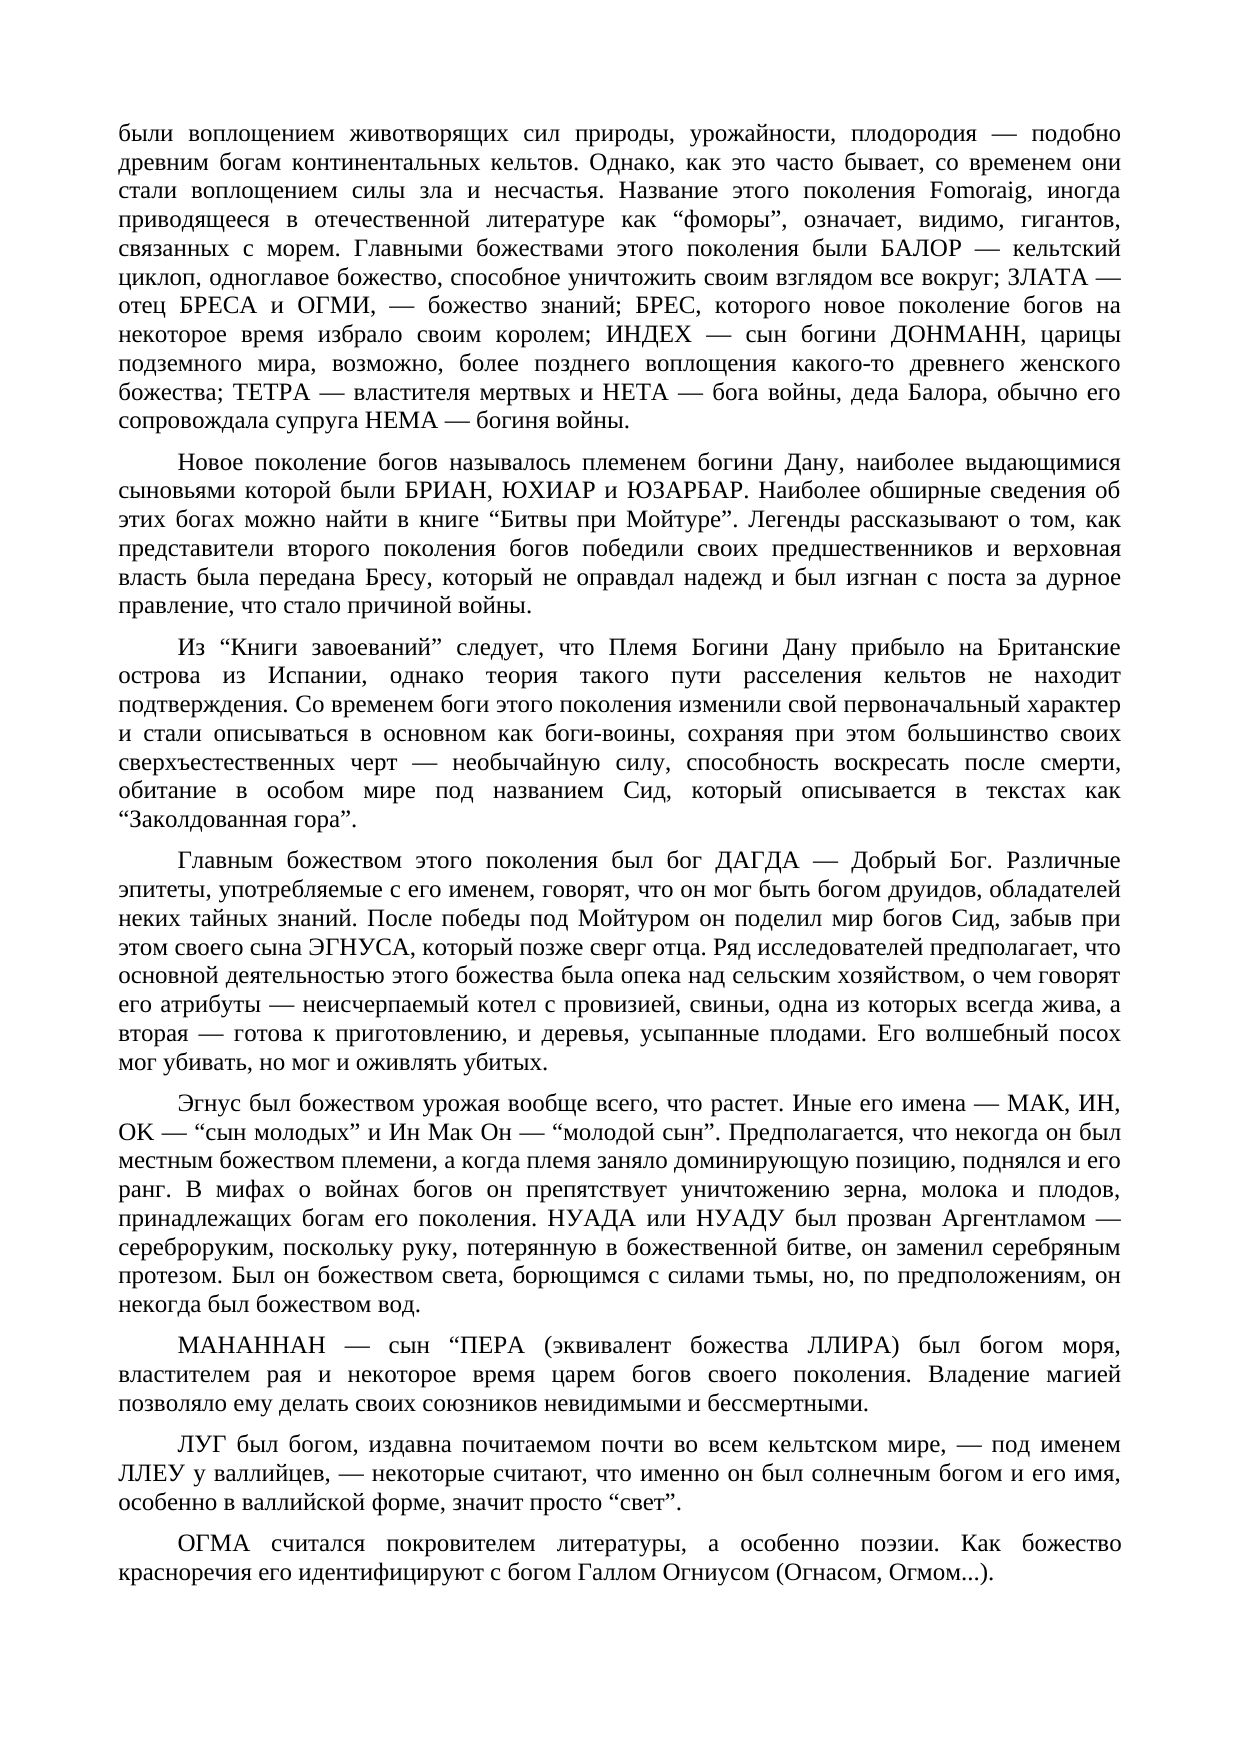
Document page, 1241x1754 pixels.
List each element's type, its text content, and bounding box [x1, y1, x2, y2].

text Главным божеством этого поколения был бог ДАГДА — Добрый Бог. Различные эпитеты, употребляемые с его именем, говорят, что он мог быть богом друидов, обладателей неких тайных знаний. После победы под Мойтуром он поделил мир богов Сид, забыв при этом своего сына ЭГНУСА, который позже сверг отца. Ряд исследователей предполагает, что основной деятельностью этого божества была опека над сельским хозяйством, о чем говорят его атрибуты — неисчерпаемый котел с провизией, свиньи, одна из которых всегда жива, а вторая — готова к приготовлению, и деревья, усыпанные плодами. Его волшебный посох мог убивать, но мог и оживлять убитых. [118, 846, 1122, 1076]
text Из “Книги завоеваний” следует, что Племя Богини Дану прибыло на Британские острова из Испании, однако теория такого пути расселения кельтов не находит подтверждения. Со временем боги этого поколения изменили свой первоначальный характер и стали описываться в основном как боги-воины, сохраняя при этом большинство своих сверхъестественных черт — необычайную силу, способность воскресать после смерти, обитание в особом мире под названием Сид, который описывается в текстах как “Заколдованная гора”. [118, 632, 1122, 833]
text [118, 118, 1122, 434]
text Эгнус был божеством урожая вообще всего, что растет. Иные его имена — МАК, ИН, OK — “сын молодых” и Ин Мак Он — “молодой сын”. Предполагается, что некогда он был местным божеством племени, а когда племя заняло доминирующую позицию, поднялся и его ранг. В мифах о войнах богов он препятствует уничтожению зерна, молока и плодов, принадлежащих богам его поколения. НУАДА или НУАДУ был прозван Аргентламом — сереброруким, поскольку руку, потерянную в божественной битве, он заменил серебряным протезом. Был он божеством света, борющимся с силами тьмы, но, по предположениям, он некогда был божеством вод. [118, 1088, 1122, 1318]
text ЛУГ был богом, издавна почитаемом почти во всем кельтском мире, — под именем ЛЛЕУ у валлийцев, — некоторые считают, что именно он был солнечным богом и его имя, особенно в валлийской форме, значит просто “свет”. [118, 1429, 1122, 1516]
text ОГМА считался покровителем литературы, а особенно поэзии. Как божество красноречия его идентифицируют с богом Галлом Огниусом (Огнасом, Огмом...). [118, 1528, 1122, 1586]
text МАНАННАН — сын “ПЕРА (эквивалент божества ЛЛИРА) был богом моря, властителем рая и некоторое время царем богов своего поколения. Владение магией позволяло ему делать своих союзников невидимыми и бессмертными. [118, 1331, 1122, 1417]
text Новое поколение богов называлось племенем богини Дану, наиболее выдающимися сыновьями которой были БРИАН, ЮХИАР и ЮЗАРБАР. Наиболее обширные сведения об этих богах можно найти в книге “Битвы при Мойтуре”. Легенды рассказывают о том, как представители второго поколения богов победили своих предшественников и верховная власть была передана Бресу, который не оправдал надежд и был изгнан с поста за дурное правление, что стало причиной войны. [118, 447, 1122, 619]
